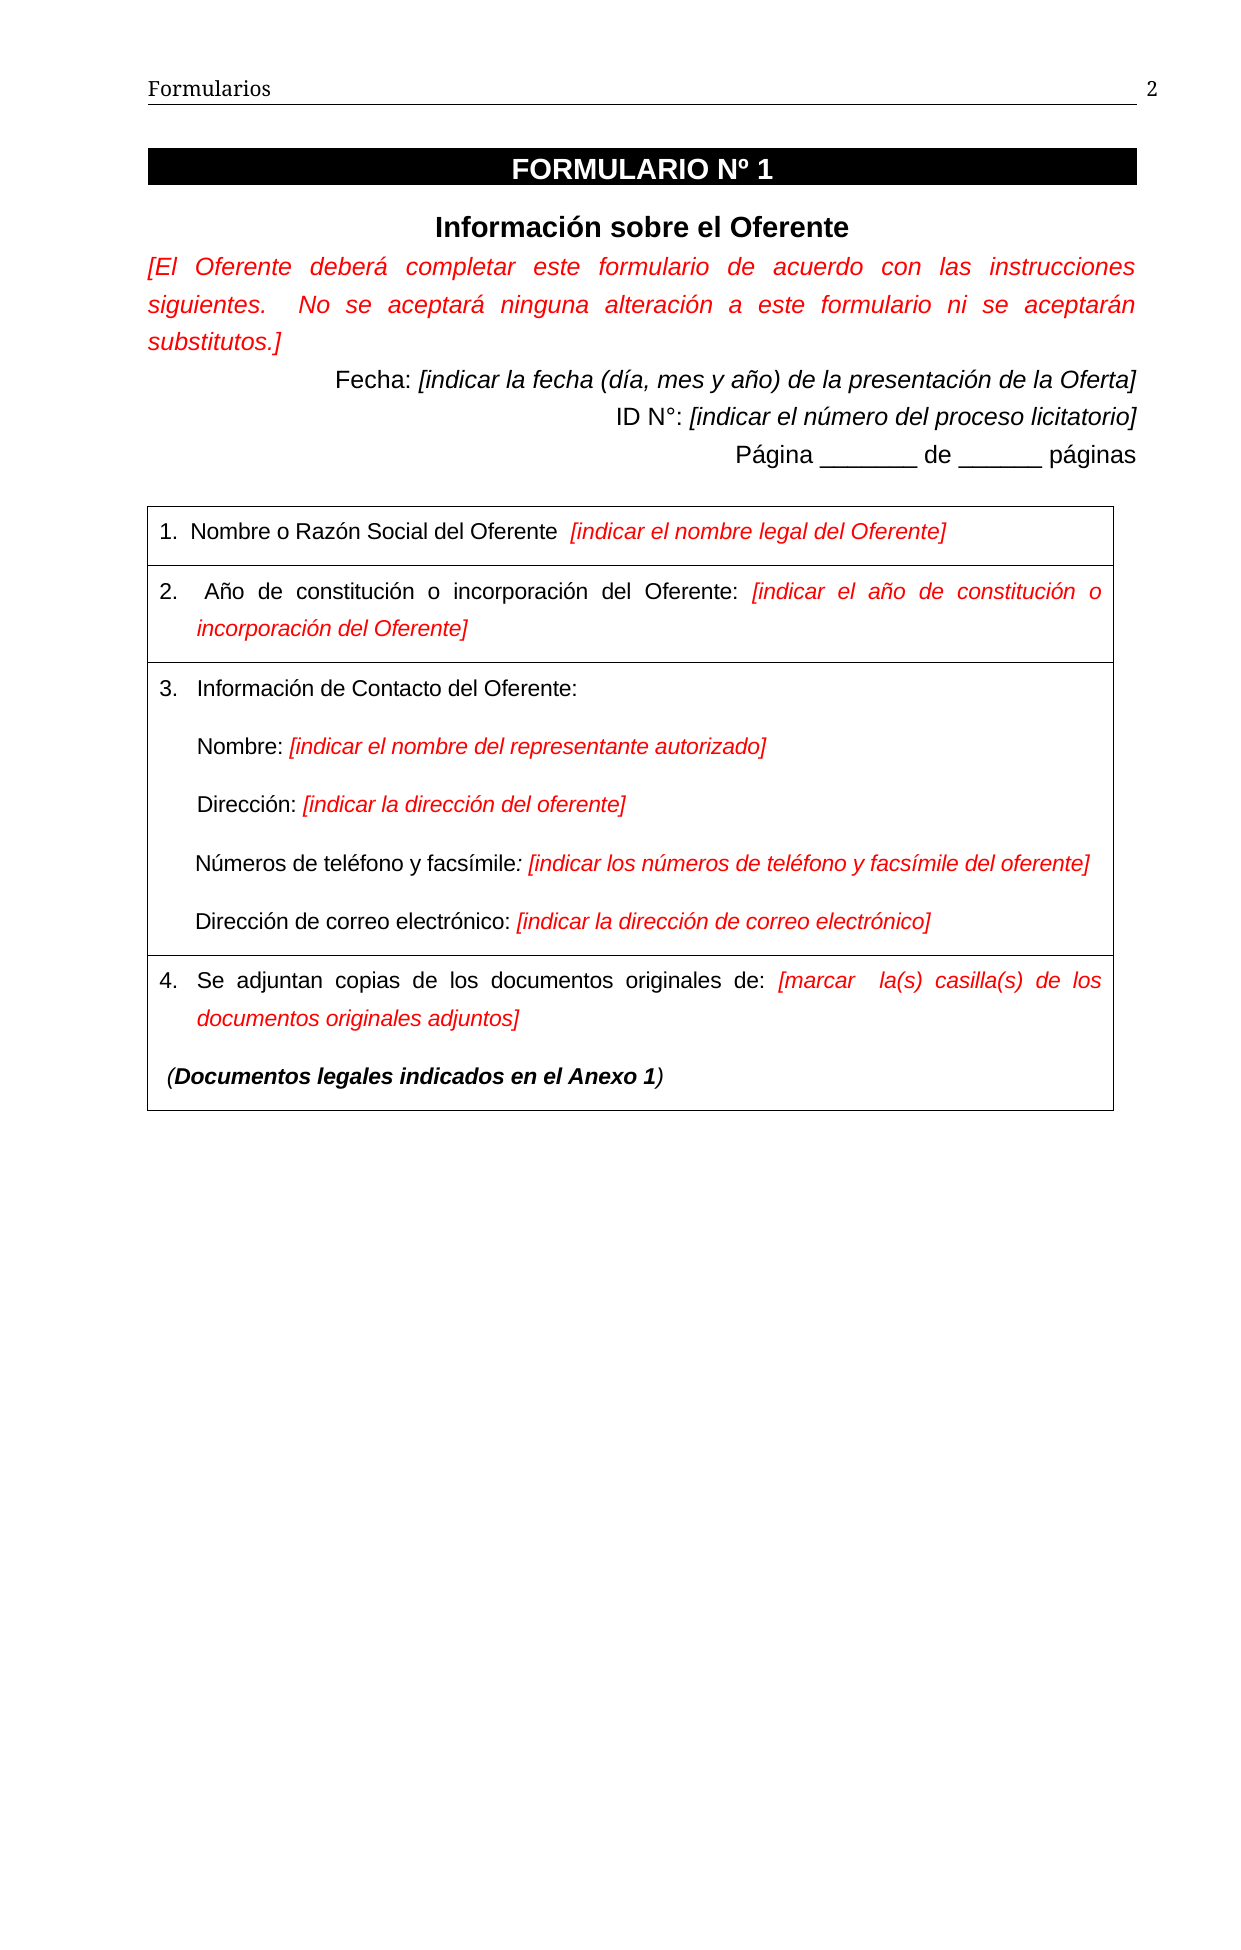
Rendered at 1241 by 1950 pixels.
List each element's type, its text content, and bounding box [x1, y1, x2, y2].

text ID N°: [indicar el número del proceso licitatorio] [148, 393, 1137, 431]
table_cell 4. Se adjuntan copias de los documentos originales de: [marcar la(s) casilla(s) de los documentos originales adjuntos] (Documentos legales indicados en el Anexo 1) [148, 956, 1113, 1110]
table_cell 2. Año de constitución o incorporación del Oferente: [indicar el año de constitución o incorporación del Oferente] [148, 566, 1113, 662]
table_cell 3. Información de Contacto del Oferente: Nombre: [indicar el nombre del representante autorizado] Dirección: [indicar la dirección del oferente] Números de teléfono y facsímile: [indicar los números de teléfono y facsímile del oferente] Dirección de correo electrónico: [indicar la dirección de correo electrónico] [148, 663, 1113, 955]
subtitle FORMULARIO Nº 1 [148, 148, 1137, 185]
text [El Oferente deberá completar este formulario de acuerdo con las instrucciones siguientes. No se aceptará ninguna alteración a este formulario ni se aceptarán substitutos.] [148, 243, 1137, 356]
text Página _______ de ______ páginas [148, 431, 1137, 468]
text Fecha: [indicar la fecha (día, mes y año) de la presentación de la Oferta] [148, 356, 1137, 393]
table_header 1. Nombre o Razón Social del Oferente [indicar el nombre legal del Oferente] [148, 507, 1113, 565]
subtitle Información sobre el Oferente [148, 206, 1137, 243]
